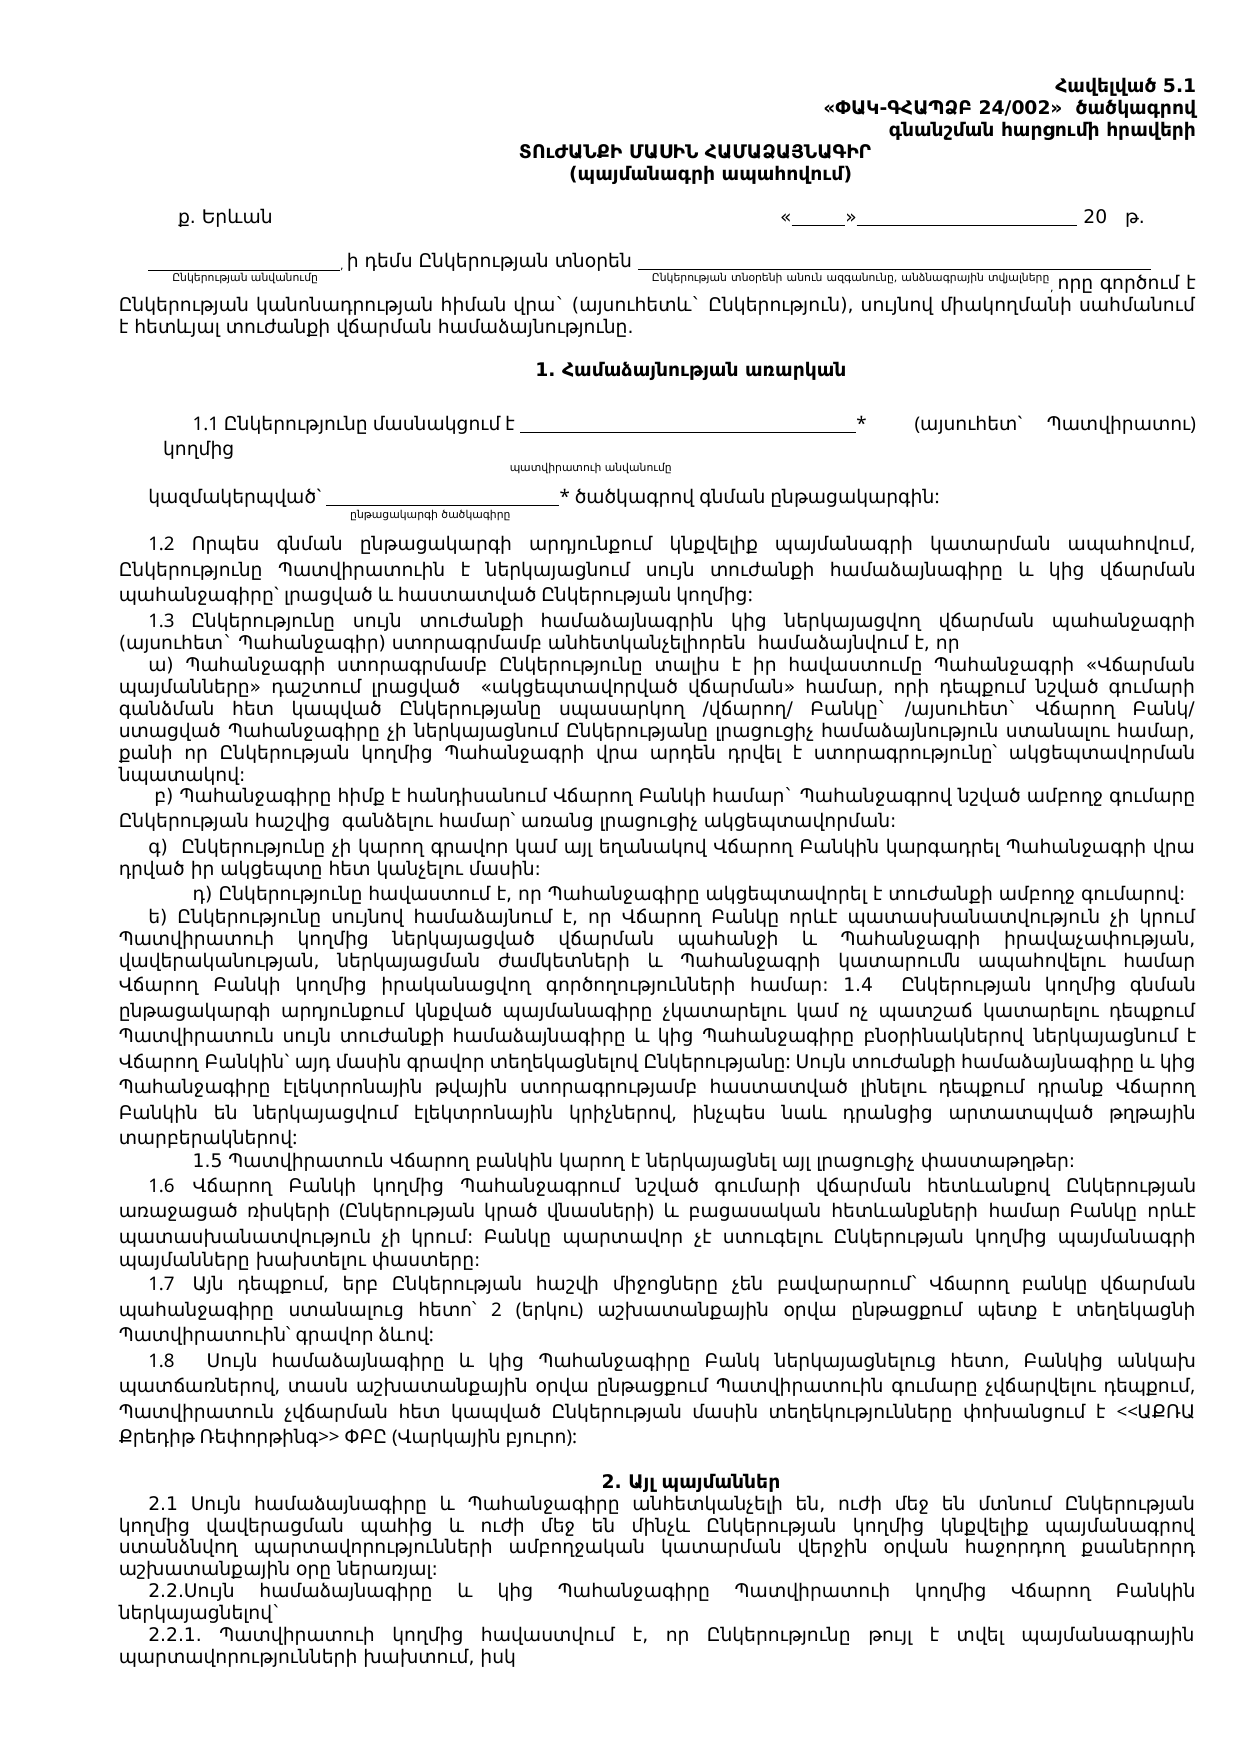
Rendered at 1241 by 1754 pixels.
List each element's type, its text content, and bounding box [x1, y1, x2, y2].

text Հավելված 5.1 [118, 75, 1196, 97]
text գ) Ընկերությունը չի կարող գրավոր կամ այլ եղանակով Վճարող Բանկին կարգադրել Պահանջագրի վրա դրված իր ակցեպտը հետ կանչելու մասին: [118, 833, 1196, 880]
text 1.2 Որպես գնման ընթացակարգի արդյունքում կնքվելիք պայմանագրի կատարման ապահովում, Ընկերությունը Պատվիրատուին է ներկայացնում սույն տուժանքի համաձայնագիրը և կից վճարման պահանջագիրը` լրացված և հաստատված Ընկերության կողմից: [118, 530, 1196, 607]
text , ի դեմս Ընկերության տնօրեն [118, 250, 1196, 272]
text 2.1 Սույն համաձայնագիրը և Պահանջագիրը անհետկանչելի են, ուժի մեջ են մտնում Ընկերության կողմից վավերացման պահից և ուժի մեջ են մինչև Ընկերության կողմից կնքվելիք պայմանագրով ստանձնվող պարտավորությունների ամբողջական կատարման վերջին օրվան հաջորդող քսաներորդ աշխատանքային օրը ներառյալ: [118, 1493, 1196, 1580]
text 1. Համաձայնության առարկան [156, 359, 1196, 381]
text դ) Ընկերությունը հավաստում է, որ Պահանջագիրը ակցեպտավորել է տուժանքի ամբողջ գումարով: [163, 880, 1196, 906]
text կազմակերպված` * ծածկագրով գնման ընթացակարգին: [118, 483, 1196, 508]
text պատվիրատուի անվանումը [163, 461, 1196, 483]
text գնանշման հարցումի հրավերի [118, 119, 1196, 141]
text ք. Երևան « » 20 թ. [118, 206, 1196, 228]
text բ) Պահանջագիրը հիմք է հանդիսանում Վճարող Բանկի համար` Պահանջագրով նշված ամբողջ գումարը Ընկերության հաշվից գանձելու համար՝ առանց լրացուցիչ ակցեպտավորման: [118, 786, 1196, 833]
text 1.5 Պատվիրատուն Վճարող բանկին կարող է ներկայացնել այլ լրացուցիչ փաստաթղթեր: [163, 1150, 1196, 1172]
text 2. Այլ պայմաններ [156, 1471, 1196, 1493]
text «ՓԱԿ-ԳՀԱՊՁԲ 24/002» ծածկագրով [118, 97, 1196, 119]
text 2.2.1. Պատվիրատուի կողմից հավաստվում է, որ Ընկերությունը թույլ է տվել պայմանագրային պարտավորությունների խախտում, իսկ [118, 1624, 1196, 1668]
text Ընկերության անվանումը Ընկերության տնօրենի անուն ազգանունը, անձնագրային տվյալները, որը գործում է Ընկերության կանոնադրության հիման վրա` (այսուհետև` Ընկերություն), սույնով միակողմանի սահմանում է հետևյալ տուժանքի վճարման համաձայնությունը. [118, 272, 1196, 337]
text 1.3 Ընկերությունը սույն տուժանքի համաձայնագրին կից ներկայացվող վճարման պահանջագրի (այսուհետ` Պահանջագիր) ստորագրմամբ անհետկանչելիորեն համաձայնվում է, որ [118, 607, 1196, 654]
text ա) Պահանջագրի ստորագրմամբ Ընկերությունը տալիս է իր հավաստումը Պահանջագրի «Վճարման պայմանները» դաշտում լրացված «ակցեպտավորված վճարման» համար, որի դեպքում նշված գումարի գանձման հետ կապված Ընկերությանը սպասարկող /վճարող/ Բանկը` /այսուհետ` Վճարող Բանկ/ ստացված Պահանջագիրը չի ներկայացնում Ընկերությանը լրացուցիչ համաձայնություն ստանալու համար, քանի որ Ընկերության կողմից Պահանջագրի վրա արդեն դրվել է ստորագրությունը՝ ակցեպտավորման նպատակով: [118, 654, 1196, 786]
text ընթացակարգի ծածկագիրը [163, 508, 1196, 530]
text 1.1 Ընկերությունը մասնակցում է * (այսուհետ` Պատվիրատու) կողմից [163, 410, 1196, 461]
text ՏՈւԺԱՆՔԻ ՄԱՍԻՆ ՀԱՄԱՁԱՅՆԱԳԻՐ [118, 141, 1196, 162]
text ե) Ընկերությունը սույնով համաձայնում է, որ Վճարող Բանկը որևէ պատասխանատվություն չի կրում Պատվիրատուի կողմից ներկայացված վճարման պահանջի և Պահանջագրի իրավաչափության, վավերականության, ներկայացման ժամկետների և Պահանջագրի կատարումն ապահովելու համար Վճարող Բանկի կողմից իրականացվող գործողությունների համար: 1.4 Ընկերության կողմից գնման ընթացակարգի արդյունքում կնքված պայմանագիրը չկատարելու կամ ոչ պատշաճ կատարելու դեպքում Պատվիրատուն սույն տուժանքի համաձայնագիրը և կից Պահանջագիրը բնօրինակներով ներկայացնում է Վճարող Բանկին` այդ մասին գրավոր տեղեկացնելով Ընկերությանը: Սույն տուժանքի համաձայնագիրը և կից Պահանջագիրը էլեկտրոնային թվային ստորագրությամբ հաստատված լինելու դեպքում դրանք Վճարող Բանկին են ներկայացվում էլեկտրոնային կրիչներով, ինչպես նաև դրանցից արտատպված թղթային տարբերակներով: [118, 906, 1196, 1150]
text 2.2.Սույն համաձայնագիրը և կից Պահանջագիրը Պատվիրատուի կողմից Վճարող Բանկին ներկայացնելով` [118, 1580, 1196, 1624]
list Այն դեպքում, երբ Ընկերության հաշվի միջոցները չեն բավարարում՝ Վճարող բանկը վճարման պահանջագիրը ստանալուց հետո՝ 2 (երկու) աշխատանքային օրվա ընթացքում պետք է տեղեկացնի Պատվիրատուին՝ գրավոր ձևով: [118, 1270, 1196, 1347]
list Վճարող Բանկի կողմից Պահանջագրում նշված գումարի վճարման հետևանքով Ընկերության առաջացած ռիսկերի (Ընկերության կրած վնասների) և բացասական հետևանքների համար Բանկը որևէ պատասխանատվություն չի կրում: Բանկը պարտավոր չէ ստուգելու Ընկերության կողմից պայմանագրի պայմանները խախտելու փաստերը: [118, 1172, 1196, 1270]
list Սույն համաձայնագիրը և կից Պահանջագիրը Բանկ ներկայացնելուց հետո, Բանկից անկախ պատճառներով, տասն աշխատանքային օրվա ընթացքում Պատվիրատուին գումարը չվճարվելու դեպքում, Պատվիրատուն չվճարման հետ կապված Ընկերության մասին տեղեկությունները փոխանցում է <<ԱՔՌԱ Քրեդիթ Ռեփորթինգ>> ՓԲԸ (Վարկային բյուրո): [118, 1347, 1196, 1449]
text (պայմանագրի ապահովում) [118, 162, 1196, 184]
